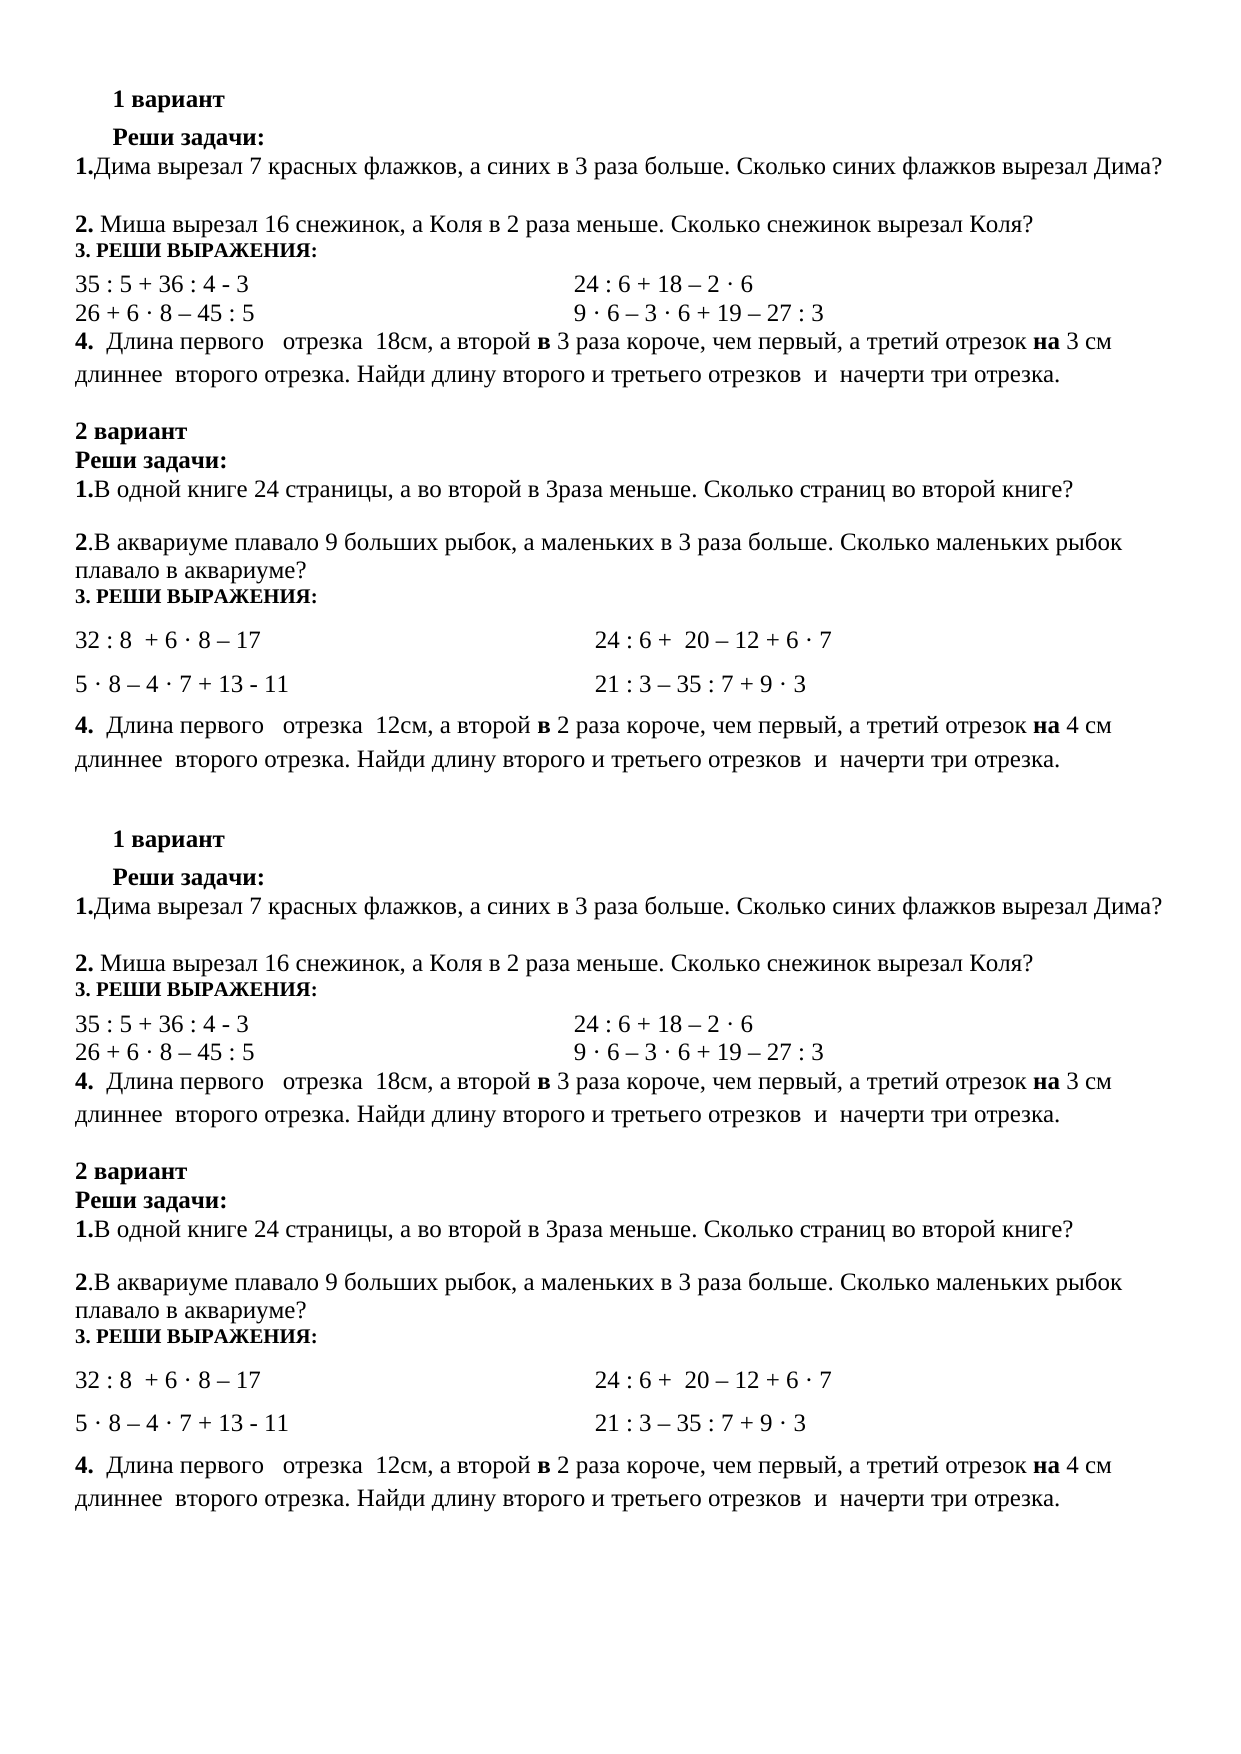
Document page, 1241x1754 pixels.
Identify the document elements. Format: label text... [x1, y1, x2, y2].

text 3. РЕШИ ВЫРАЖЕНИЯ: [75, 584, 1165, 608]
text 1.Дима вырезал 7 красных флажков, а синих в 3 раза больше. Сколько синих флажков вырезал Дима? [75, 891, 1165, 920]
text 1 вариант [75, 84, 1165, 113]
text 3. РЕШИ ВЫРАЖЕНИЯ: [75, 1324, 1165, 1348]
text 2.В аквариуме плавало 9 больших рыбок, а маленьких в 3 раза больше. Сколько маленьких рыбок плавало в аквариуме? [75, 1267, 1165, 1324]
text 2.В аквариуме плавало 9 больших рыбок, а маленьких в 3 раза больше. Сколько маленьких рыбок плавало в аквариуме? [75, 527, 1165, 584]
text 2. Миша вырезал 16 снежинок, а Коля в 2 раза меньше. Сколько снежинок вырезал Коля? [75, 209, 1165, 237]
text 2. Миша вырезал 16 снежинок, а Коля в 2 раза меньше. Сколько снежинок вырезал Коля? [75, 948, 1165, 977]
table_header 24 : 6 + 20 – 12 + 6 · 7 21 : 3 – 35 : 7 + 9 · 3 [583, 626, 1103, 711]
text 1.В одной книге 24 страницы, а во второй в 3раза меньше. Сколько страниц во второй книге? [75, 474, 1165, 503]
text 2 вариант [75, 416, 1165, 445]
text 4. Длина первого отрезка 12см, а второй в 2 раза короче, чем первый, а третий отрезок на 4 см длиннее второго отрезка. Найди длину второго и третьего отрезков и начерти три отрезка. [75, 1450, 1165, 1512]
table_header 24 : 6 + 18 – 2 · 6 9 · 6 – 3 · 6 + 19 – 27 : 3 [562, 1009, 1061, 1066]
text 4. Длина первого отрезка 18см, а второй в 3 раза короче, чем первый, а третий отрезок на 3 см длиннее второго отрезка. Найди длину второго и третьего отрезков и начерти три отрезка. [75, 326, 1165, 388]
text Реши задачи: [75, 1185, 1165, 1214]
table_header 32 : 8 + 6 · 8 – 17 5 · 8 – 4 · 7 + 13 - 11 [64, 1365, 583, 1450]
table_header 24 : 6 + 20 – 12 + 6 · 7 21 : 3 – 35 : 7 + 9 · 3 [583, 1365, 1103, 1450]
text Реши задачи: [75, 862, 1165, 891]
table_header 35 : 5 + 36 : 4 - 3 26 + 6 · 8 – 45 : 5 [64, 1009, 562, 1066]
text 1.В одной книге 24 страницы, а во второй в 3раза меньше. Сколько страниц во второй книге? [75, 1214, 1165, 1242]
text 3. РЕШИ ВЫРАЖЕНИЯ: [75, 237, 1165, 262]
text Реши задачи: [75, 445, 1165, 474]
text 1.Дима вырезал 7 красных флажков, а синих в 3 раза больше. Сколько синих флажков вырезал Дима? [75, 151, 1165, 180]
table_header 35 : 5 + 36 : 4 - 3 26 + 6 · 8 – 45 : 5 [64, 269, 562, 326]
text 4. Длина первого отрезка 12см, а второй в 2 раза короче, чем первый, а третий отрезок на 4 см длиннее второго отрезка. Найди длину второго и третьего отрезков и начерти три отрезка. [75, 711, 1165, 772]
text 1 вариант [75, 824, 1165, 853]
text 2 вариант [75, 1156, 1165, 1185]
table_header 24 : 6 + 18 – 2 · 6 9 · 6 – 3 · 6 + 19 – 27 : 3 [562, 269, 1061, 326]
text 4. Длина первого отрезка 18см, а второй в 3 раза короче, чем первый, а третий отрезок на 3 см длиннее второго отрезка. Найди длину второго и третьего отрезков и начерти три отрезка. [75, 1066, 1165, 1128]
text Реши задачи: [75, 122, 1165, 151]
text 3. РЕШИ ВЫРАЖЕНИЯ: [75, 977, 1165, 1001]
table_header 32 : 8 + 6 · 8 – 17 5 · 8 – 4 · 7 + 13 - 11 [64, 626, 583, 711]
